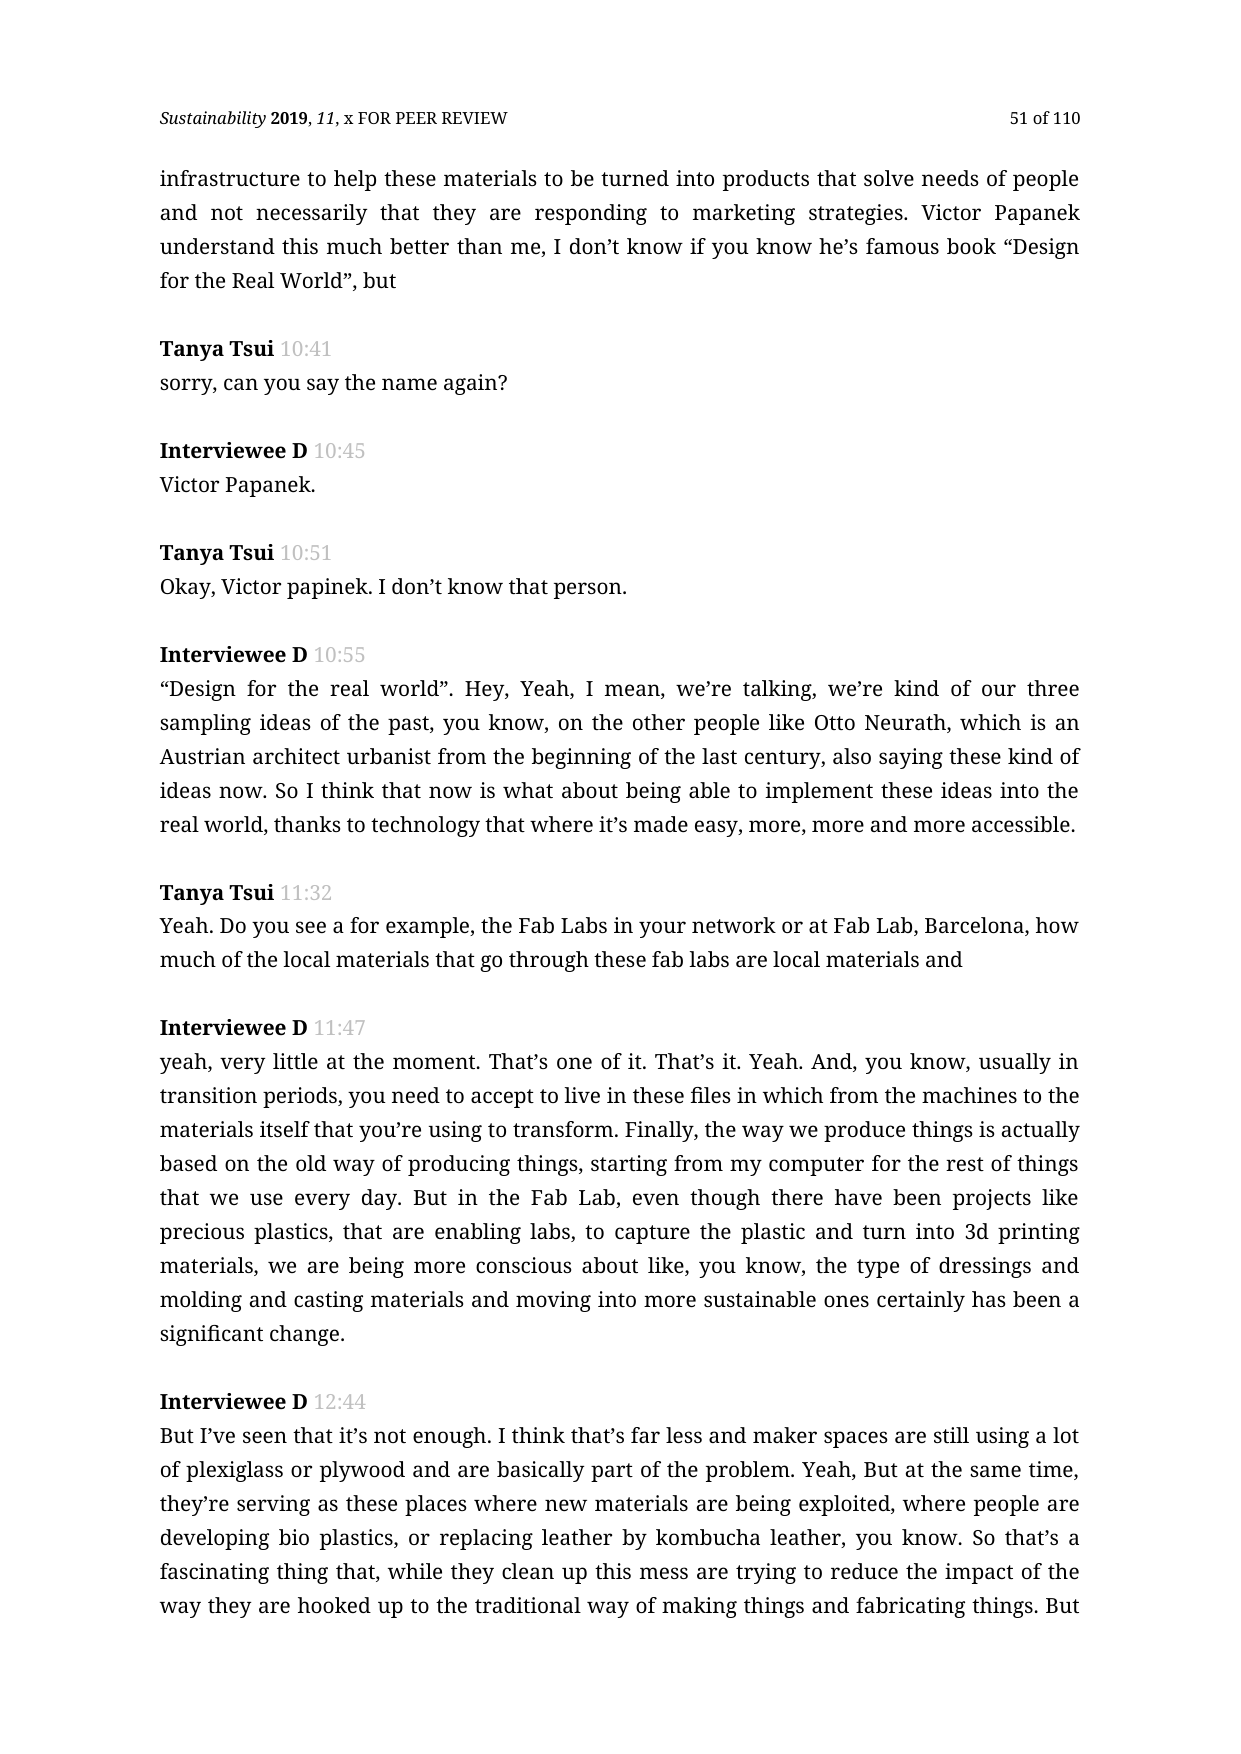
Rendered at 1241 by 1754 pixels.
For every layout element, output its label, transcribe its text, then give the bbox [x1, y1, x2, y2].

text Tanya Tsui 11:32 [159, 875, 1081, 909]
text sorry, can you say the name again? [159, 366, 1081, 399]
text yeah, very little at the moment. That’s one of it. That’s it. Yeah. And, you know, usually in transition periods, you need to accept to live in these files in which from the machines to the materials itself that you’re using to transform. Finally, the way we produce things is actually based on the old way of producing things, starting from my computer for the rest of things that we use every day. But in the Fab Lab, even though there have been projects like precious plastics, that are enabling labs, to capture the plastic and turn into 3d printing materials, we are being more conscious about like, you know, the type of dressings and molding and casting materials and moving into more sustainable ones certainly has been a significant change. [159, 1045, 1081, 1350]
text Yeah. Do you see a for example, the Fab Labs in your network or at Fab Lab, Barcelona, how much of the local materials that go through these fab labs are local materials and [159, 909, 1081, 977]
text “Design for the real world”. Hey, Yeah, I mean, we’re talking, we’re kind of our three sampling ideas of the past, you know, on the other people like Otto Neurath, which is an Austrian architect urbanist from the beginning of the last century, also saying these kind of ideas now. So I think that now is what about being able to implement these ideas into the real world, thanks to technology that where it’s made easy, more, more and more accessible. [159, 671, 1081, 841]
text Victor Papanek. [159, 467, 1081, 501]
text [159, 162, 1081, 298]
text Interviewee D 10:55 [159, 637, 1081, 671]
text Interviewee D 12:44 [159, 1384, 1081, 1418]
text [159, 1418, 1081, 1622]
text Tanya Tsui 10:51 [159, 535, 1081, 569]
text Tanya Tsui 10:41 [159, 332, 1081, 366]
text Interviewee D 11:47 [159, 1011, 1081, 1045]
text Okay, Victor papinek. I don’t know that person. [159, 569, 1081, 603]
text Interviewee D 10:45 [159, 433, 1081, 467]
